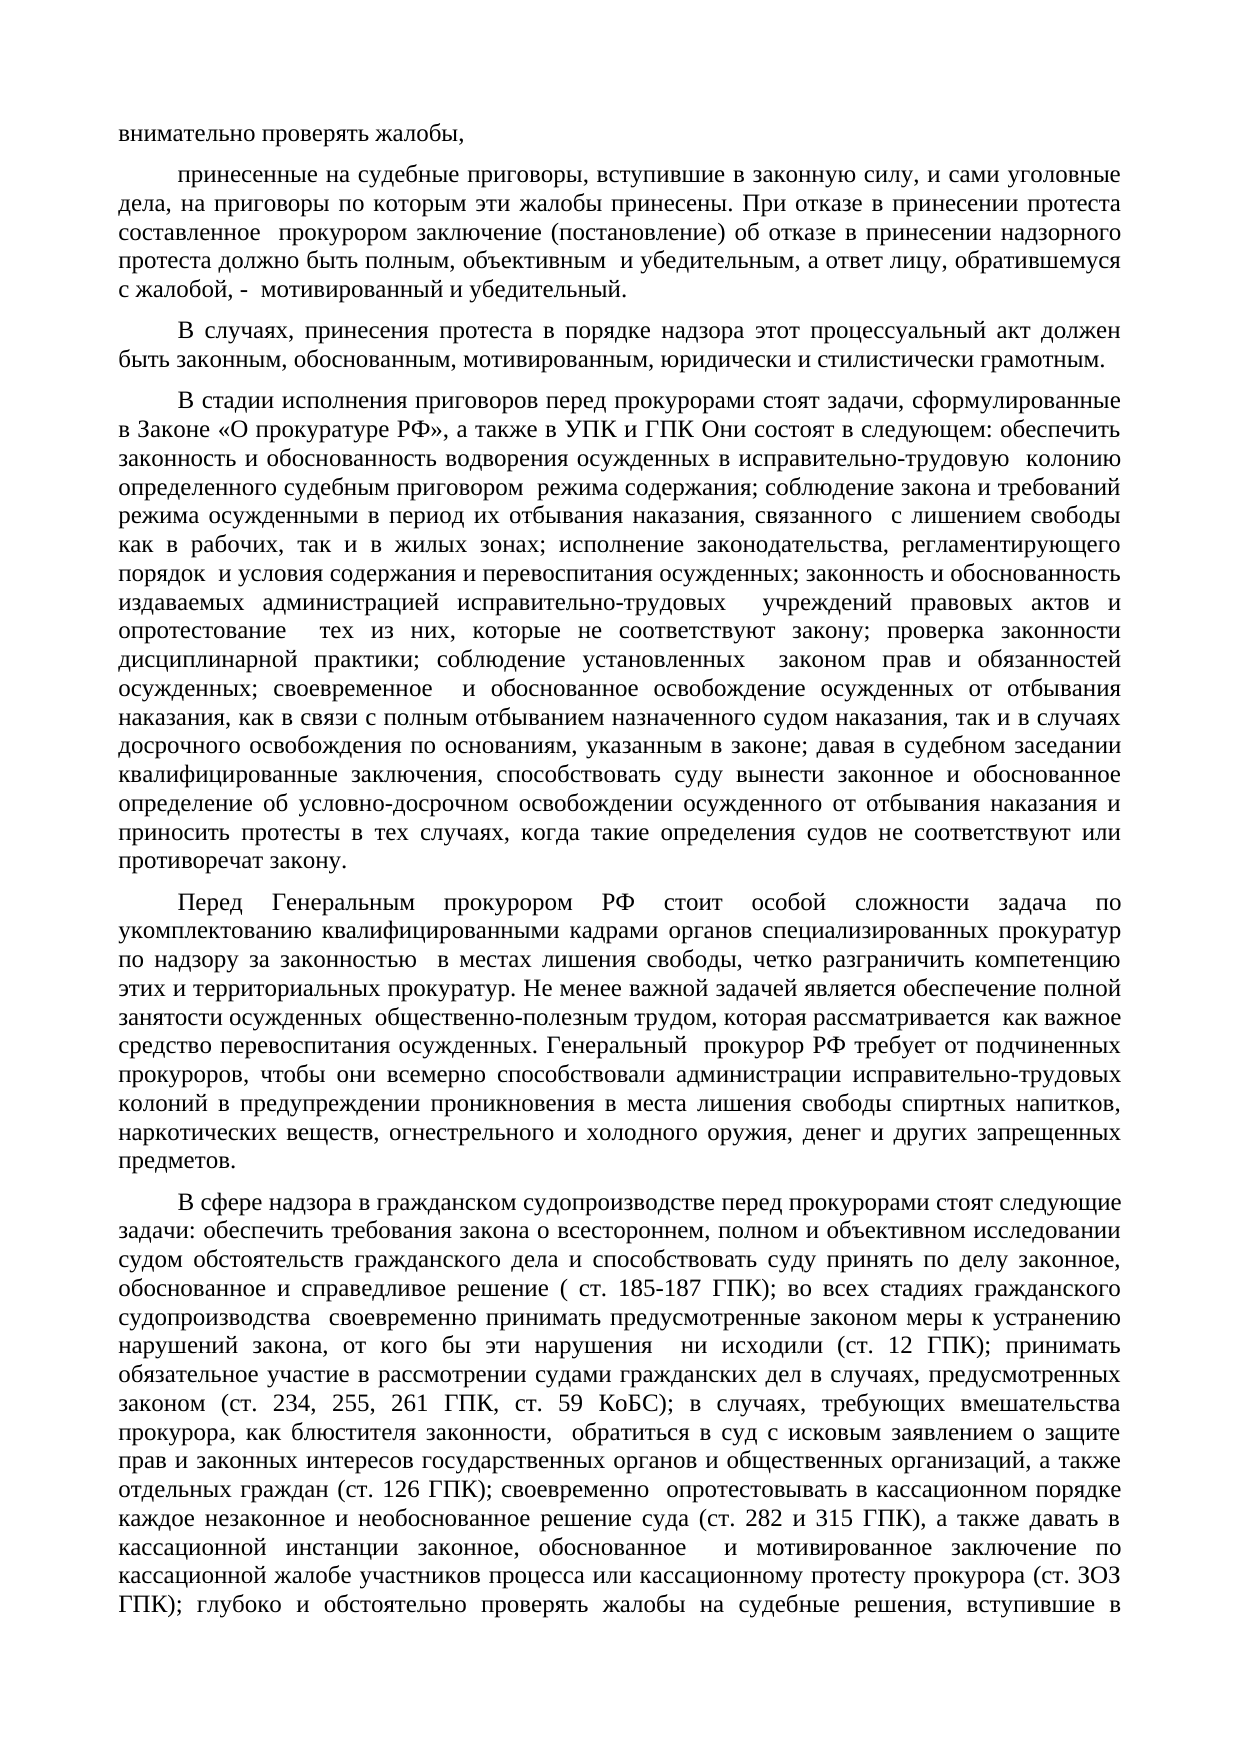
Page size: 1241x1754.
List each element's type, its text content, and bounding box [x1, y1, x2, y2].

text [118, 118, 1122, 147]
text В случаях, принесения протеста в порядке надзора этот процессуальный акт должен быть законным, обоснованным, мотивированным, юридически и стилистически грамотным. [118, 316, 1122, 373]
text В стадии исполнения приговоров перед прокурорами стоят задачи, сформулированные в Законе «О прокуратуре РФ», а также в УПК и ГПК Они состоят в следующем: обеспечить законность и обоснованность водворения осужденных в исправительно-трудовую колонию определенного судебным приговором режима содержания; соблюдение закона и требований режима осужденными в период их отбывания наказания, связанного с лишением свободы как в рабочих, так и в жилых зонах; исполнение законодательства, регламентирующего порядок и условия содержания и перевоспитания осужденных; законность и обоснованность издаваемых администрацией исправительно-трудовых учреждений правовых актов и опротестование тех из них, которые не соответствуют закону; проверка законности дисциплинарной практики; соблюдение установленных законом прав и обязанностей осужденных; своевременное и обоснованное освобождение осужденных от отбывания наказания, как в связи с полным отбыванием назначенного судом наказания, так и в случаях досрочного освобождения по основаниям, указанным в законе; давая в судебном заседании квалифицированные заключения, способствовать суду вынести законное и обоснованное определение об условно-досрочном освобождении осужденного от отбывания наказания и приносить протесты в тех случаях, когда такие определения судов не соответствуют или противоречат закону. [118, 386, 1122, 874]
text Перед Генеральным прокурором РФ стоит особой сложности задача по укомплектованию квалифицированными кадрами органов специализированных прокуратур по надзору за законностью в местах лишения свободы, четко разграничить компетенцию этих и территориальных прокуратур. Не менее важной задачей является обеспечение полной занятости осужденных общественно-полезным трудом, которая рассматривается как важное средство перевоспитания осужденных. Генеральный прокурор РФ требует от подчиненных прокуроров, чтобы они всемерно способствовали администрации исправительно-трудовых колоний в предупреждении проникновения в места лишения свободы спиртных напитков, наркотических веществ, огнестрельного и холодного оружия, денег и других запрещенных предметов. [118, 887, 1122, 1174]
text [118, 1187, 1122, 1618]
text принесенные на судебные приговоры, вступившие в законную силу, и сами уголовные дела, на приговоры по которым эти жалобы принесены. При отказе в принесении протеста составленное прокурором заключение (постановление) об отказе в принесении надзорного протеста должно быть полным, объективным и убедительным, а ответ лицу, обратившемуся с жалобой, - мотивированный и убедительный. [118, 159, 1122, 303]
